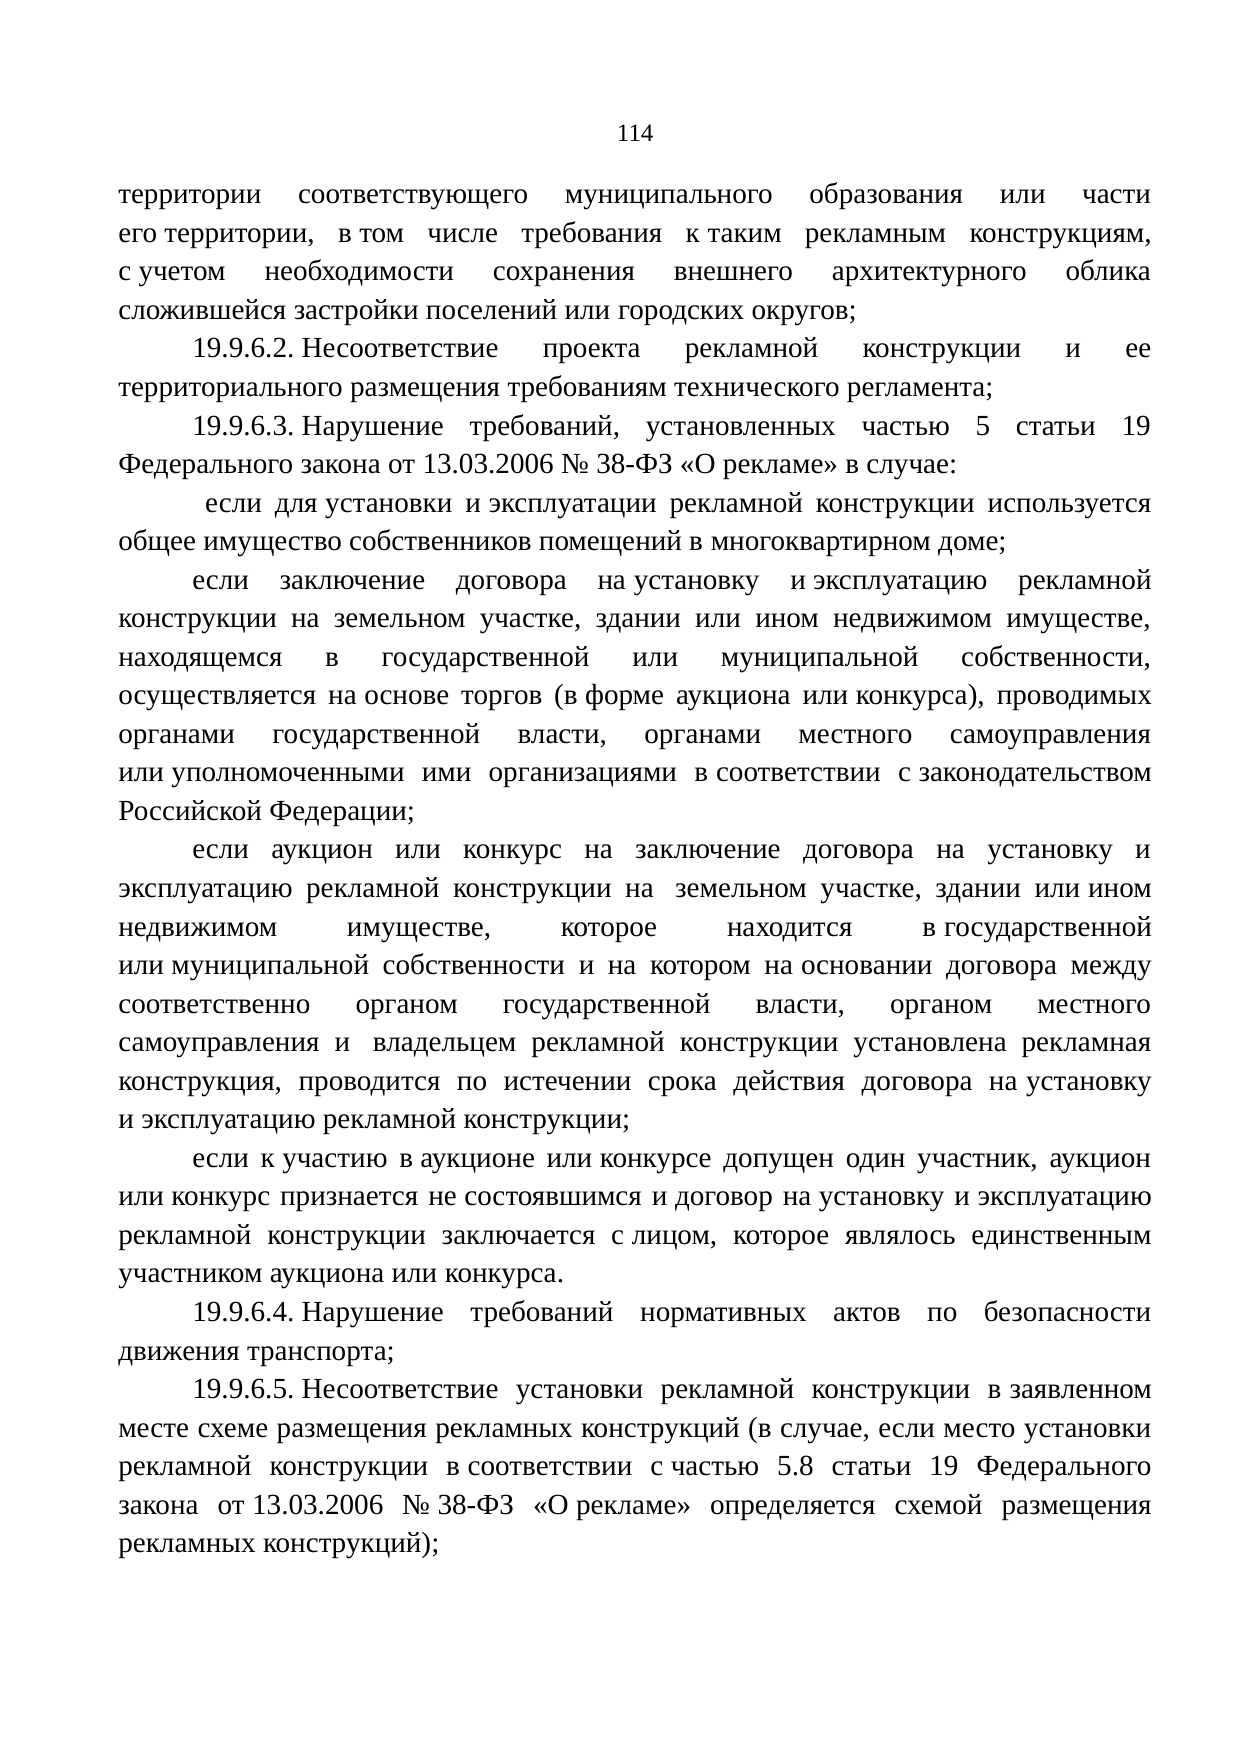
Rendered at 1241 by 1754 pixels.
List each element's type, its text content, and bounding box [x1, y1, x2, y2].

text 19.9.6.2. Несоответствие проекта рекламной конструкции и ее территориального размещения требованиям технического регламента; [118, 331, 1152, 403]
text 19.9.6.5. Несоответствие установки рекламной конструкции в заявленном месте схеме размещения рекламных конструкций (в случае, если место установки рекламной конструкции в соответствии с частью 5.8 статьи 19 Федерального закона от 13.03.2006 № 38-ФЗ «О рекламе» определяется схемой размещения рекламных конструкций); [118, 1371, 1152, 1559]
text если к участию в аукционе или конкурсе допущен один участник, аукцион или конкурс признается не состоявшимся и договор на установку и эксплуатацию рекламной конструкции заключается с лицом, которое являлось единственным участником аукциона или конкурса. [118, 1140, 1152, 1289]
text 19.9.6.4. Нарушение требований нормативных актов по безопасности движения транспорта; [118, 1294, 1152, 1366]
text 19.9.6.3. Нарушение требований, установленных частью 5 статьи 19 Федерального закона от 13.03.2006 № 38-ФЗ «О рекламе» в случае: [118, 408, 1152, 480]
text если аукцион или конкурс на заключение договора на установку и эксплуатацию рекламной конструкции на земельном участке, здании или ином недвижимом имуществе, которое находится в государственной или муниципальной собственности и на котором на основании договора между соответственно органом государственной власти, органом местного самоуправления и владельцем рекламной конструкции установлена рекламная конструкция, проводится по истечении срока действия договора на установку и эксплуатацию рекламной конструкции; [118, 832, 1152, 1135]
text если для установки и эксплуатации рекламной конструкции используется общее имущество собственников помещений в многоквартирном доме; [118, 485, 1152, 557]
text если заключение договора на установку и эксплуатацию рекламной конструкции на земельном участке, здании или ином недвижимом имуществе, находящемся в государственной или муниципальной собственности, осуществляется на основе торгов (в форме аукциона или конкурса), проводимых органами государственной власти, органами местного самоуправления или уполномоченными ими организациями в соответствии с законодательством Российской Федерации; [118, 562, 1152, 827]
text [118, 176, 1152, 326]
